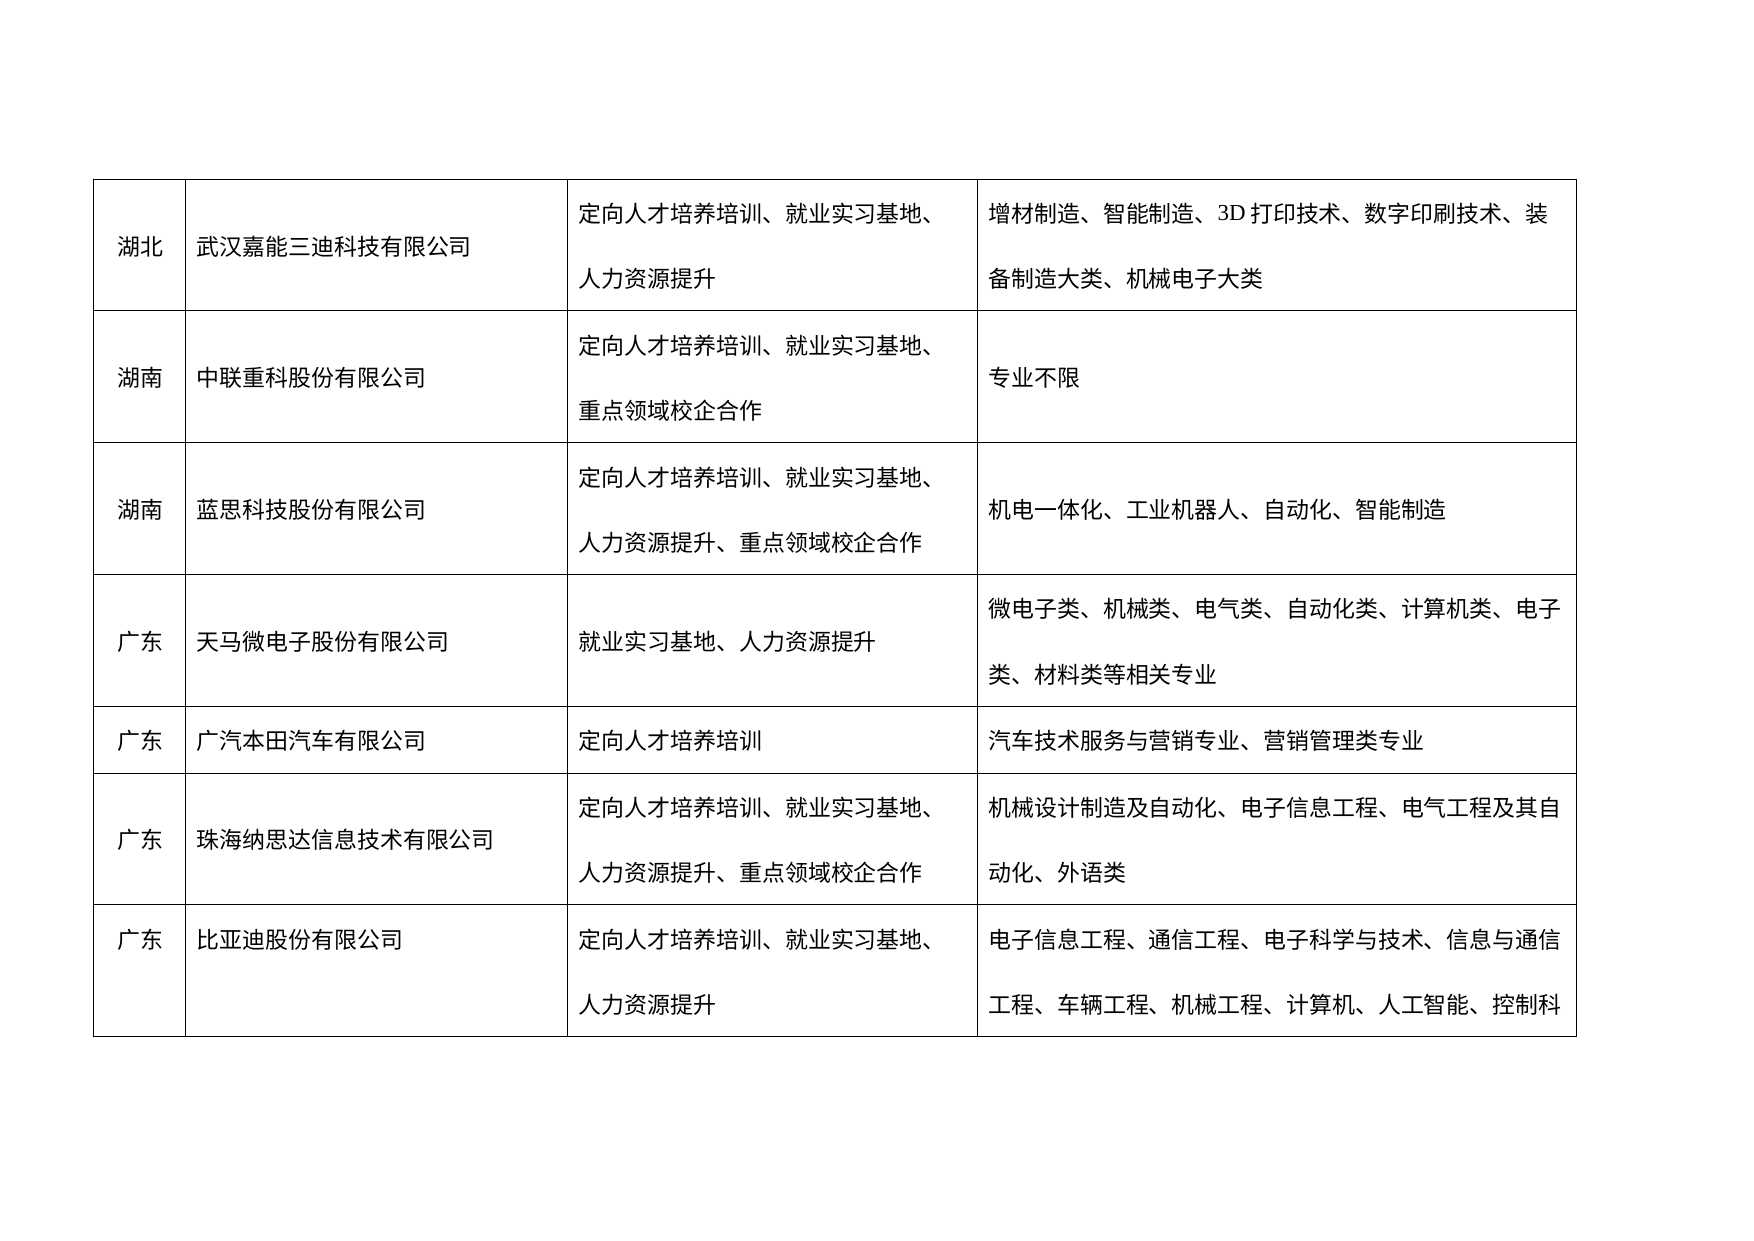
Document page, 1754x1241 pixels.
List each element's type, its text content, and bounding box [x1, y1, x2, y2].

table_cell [568, 905, 977, 1036]
table_cell 增材制造、智能制造、3D打印技术、数字印刷技术、装备制造大类、机械电子大类 [978, 180, 1576, 310]
table_cell 广汽本田汽车有限公司 [186, 707, 567, 772]
table_cell 定向人才培养培训、就业实习基地、人力资源提升、重点领域校企合作 [568, 443, 977, 574]
table_cell 天马微电子股份有限公司 [186, 575, 567, 706]
table_cell 湖南 [94, 443, 185, 574]
table_cell 广东 [94, 575, 185, 706]
table_cell 定向人才培养培训、就业实习基地、人力资源提升、重点领域校企合作 [568, 774, 977, 904]
table_cell 比亚迪股份有限公司 [186, 905, 567, 1036]
table_cell 中联重科股份有限公司 [186, 311, 567, 442]
table_cell 广东 [94, 905, 185, 1036]
table_cell 定向人才培养培训、就业实习基地、重点领域校企合作 [568, 311, 977, 442]
table_cell 微电子类、机械类、电气类、自动化类、计算机类、电子类、材料类等相关专业 [978, 575, 1576, 706]
table_cell 湖南 [94, 311, 185, 442]
table_cell 珠海纳思达信息技术有限公司 [186, 774, 567, 904]
table_cell 汽车技术服务与营销专业、营销管理类专业 [978, 707, 1576, 772]
table_cell 蓝思科技股份有限公司 [186, 443, 567, 574]
table_cell 就业实习基地、人力资源提升 [568, 575, 977, 706]
table_cell 机械设计制造及自动化、电子信息工程、电气工程及其自动化、外语类 [978, 774, 1576, 904]
table_cell 湖北 [94, 180, 185, 310]
table_cell 机电一体化、工业机器人、自动化、智能制造 [978, 443, 1576, 574]
table_cell 广东 [94, 774, 185, 904]
table_cell 广东 [94, 707, 185, 772]
table_cell 专业不限 [978, 311, 1576, 442]
table_cell 武汉嘉能三迪科技有限公司 [186, 180, 567, 310]
table_cell 定向人才培养培训 [568, 707, 977, 772]
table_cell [568, 180, 977, 310]
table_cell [978, 905, 1576, 1036]
